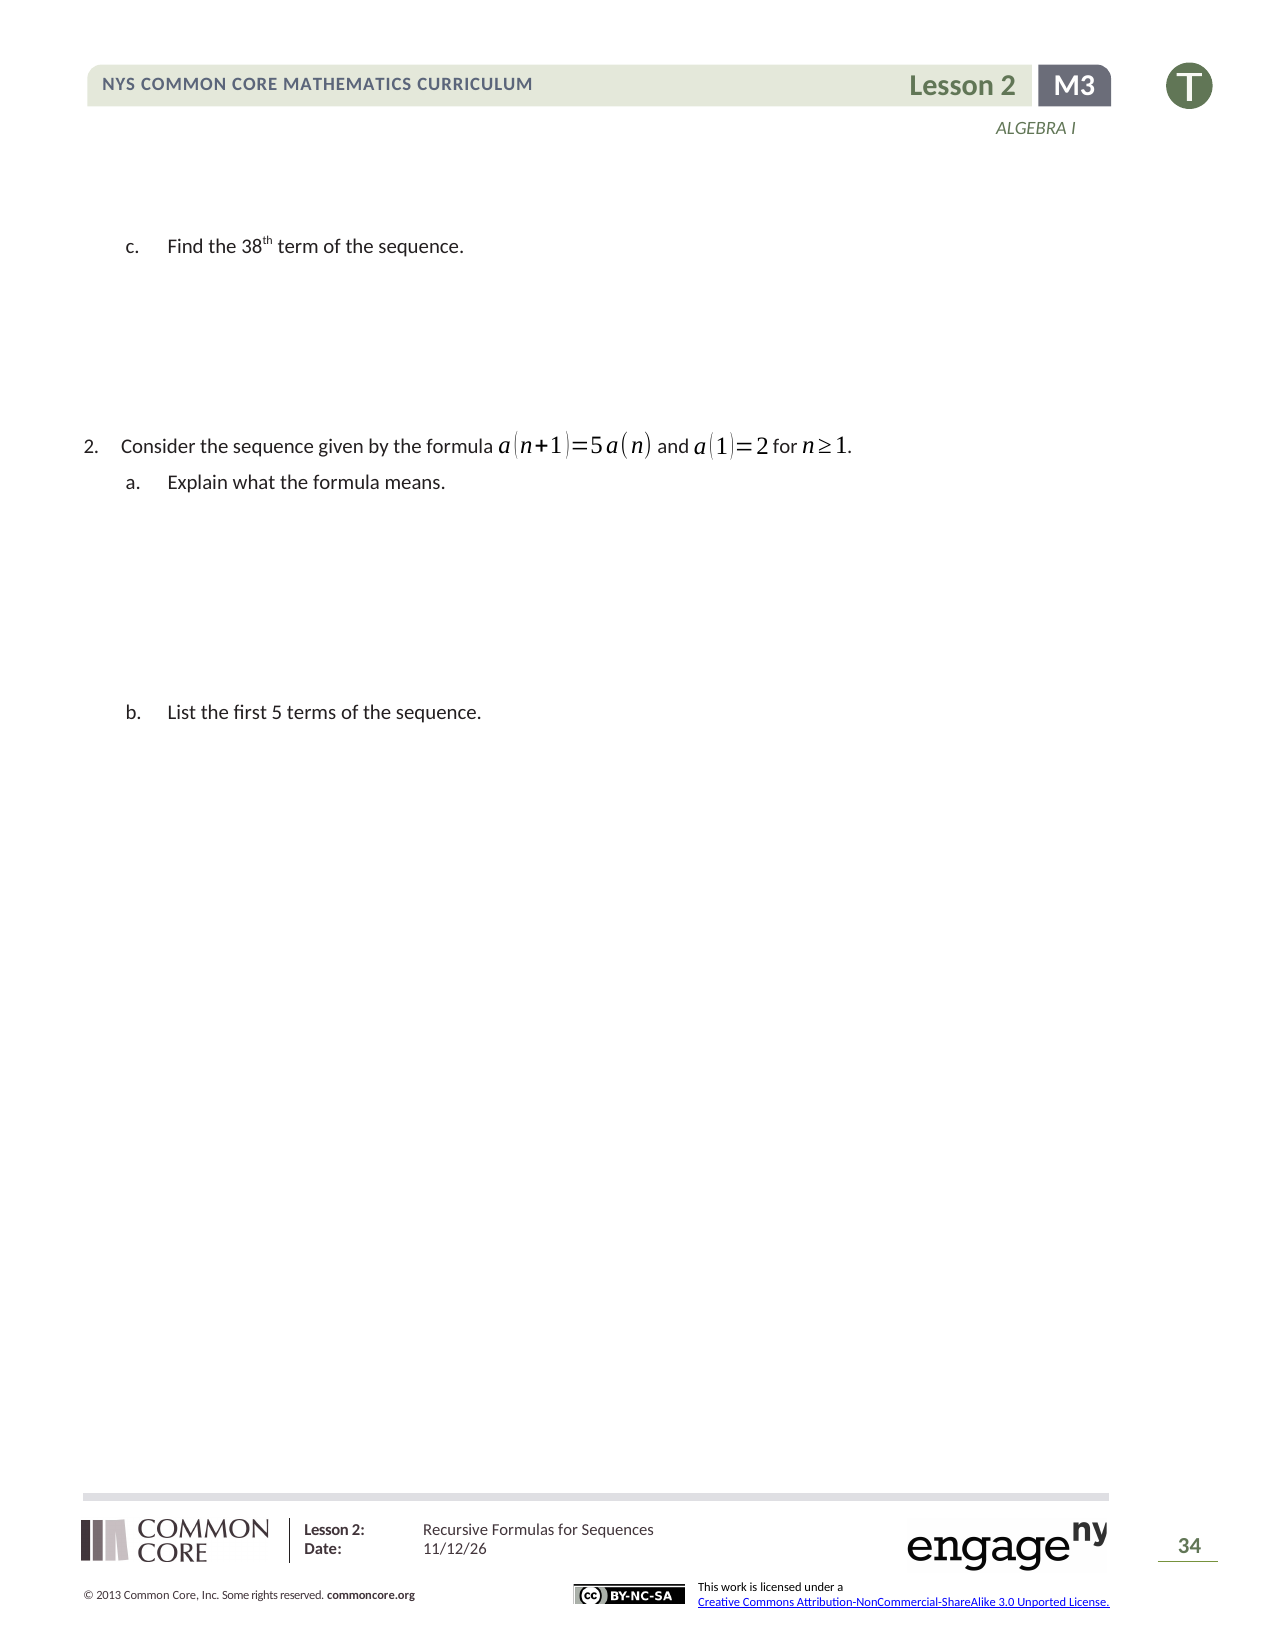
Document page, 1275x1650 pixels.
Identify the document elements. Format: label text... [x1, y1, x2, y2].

text Consider the sequence given by the formula and for . [83, 430, 1108, 461]
picture [572, 1584, 685, 1604]
picture [906, 1518, 1107, 1573]
list Explain what the formula means. [125, 469, 1108, 494]
list List the first 5 terms of the sequence. [125, 699, 1108, 725]
picture [81, 1517, 269, 1562]
list Find the 38th term of the sequence. [125, 233, 1108, 258]
